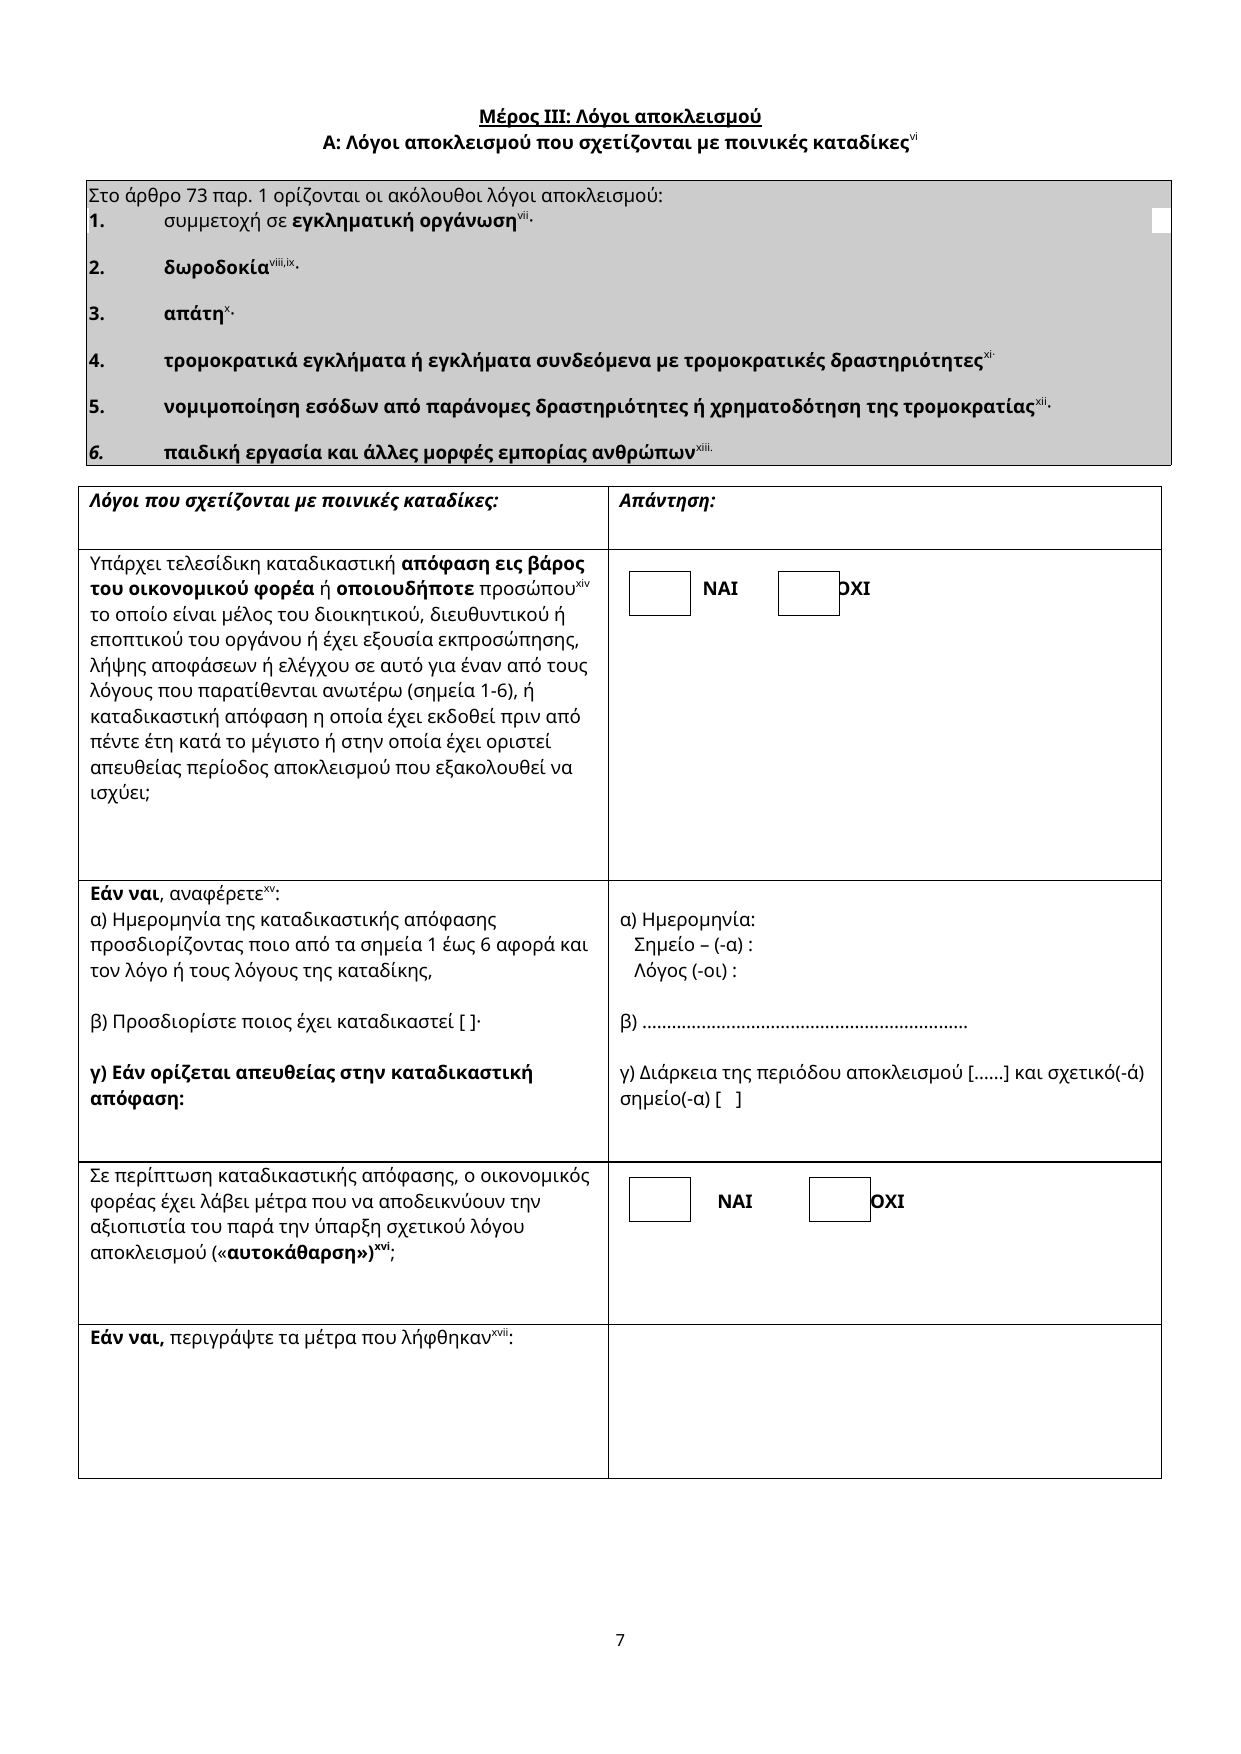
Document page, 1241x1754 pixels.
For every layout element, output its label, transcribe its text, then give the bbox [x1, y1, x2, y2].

text Στο άρθρο 73 παρ. 1 ορίζονται οι ακόλουθοι λόγοι αποκλεισμού: [87, 181, 1171, 208]
table_cell Σε περίπτωση καταδικαστικής απόφασης, ο οικονομικός φορέας έχει λάβει μέτρα που να αποδεικνύουν την αξιοπιστία του παρά την ύπαρξη σχετικού λόγου αποκλεισμού («αυτοκάθαρση»); [79, 1163, 608, 1324]
table_cell Υπάρχει τελεσίδικη καταδικαστική απόφαση εις βάρος του οικονομικού φορέα ή οποιουδήποτε προσώπου το οποίο είναι μέλος του διοικητικού, διευθυντικού ή εποπτικού του οργάνου ή έχει εξουσία εκπροσώπησης, λήψης αποφάσεων ή ελέγχου σε αυτό για έναν από τους λόγους που παρατίθενται ανωτέρω (σημεία 1-6), ή καταδικαστική απόφαση η οποία έχει εκδοθεί πριν από πέντε έτη κατά το μέγιστο ή στην οποία έχει οριστεί απευθείας περίοδος αποκλεισμού που εξακολουθεί να ισχύει; [79, 550, 608, 879]
table_cell ΝΑΙ ΟΧΙ [609, 1163, 1161, 1324]
list νομιμοποίηση εσόδων από παράνομες δραστηριότητες ή χρηματοδότηση της τρομοκρατίας· [87, 391, 1171, 419]
list συμμετοχή σε εγκληματική οργάνωση· [89, 208, 1152, 233]
table_header Απάντηση: [609, 487, 1161, 549]
text Α: Λόγοι αποκλεισμού που σχετίζονται με ποινικές καταδίκες [89, 129, 1152, 154]
table_cell [609, 1325, 1161, 1478]
list απάτη· [87, 298, 1171, 326]
table_cell Εάν ναι, αναφέρετε: α) Ημερομηνία της καταδικαστικής απόφασης προσδιορίζοντας ποιο από τα σημεία 1 έως 6 αφορά και τον λόγο ή τους λόγους της καταδίκης, β) Προσδιορίστε ποιος έχει καταδικαστεί [ ]· γ) Εάν ορίζεται απευθείας στην καταδικαστική απόφαση: [79, 881, 608, 1161]
text Μέρος III: Λόγοι αποκλεισμού [89, 103, 1152, 129]
table_header Λόγοι που σχετίζονται με ποινικές καταδίκες: [79, 487, 608, 549]
table_cell ΝΑΙ ΟΧΙ [609, 550, 1161, 879]
list τρομοκρατικά εγκλήματα ή εγκλήματα συνδεόμενα με τρομοκρατικές δραστηριότητες· [87, 344, 1171, 372]
list παιδική εργασία και άλλες μορφές εμπορίας ανθρώπων. [87, 437, 1171, 465]
list δωροδοκία,· [87, 252, 1171, 280]
table_cell Εάν ναι, περιγράψτε τα μέτρα που λήφθηκαν: [79, 1325, 608, 1478]
table_cell α) Ημερομηνία: Σημείο – (-α) : Λόγος (-οι) : β) ………………………………………………………… γ) Διάρκεια της περιόδου αποκλεισμού [……] και σχετικό(-ά) σημείο(-α) [ ] [609, 881, 1161, 1161]
